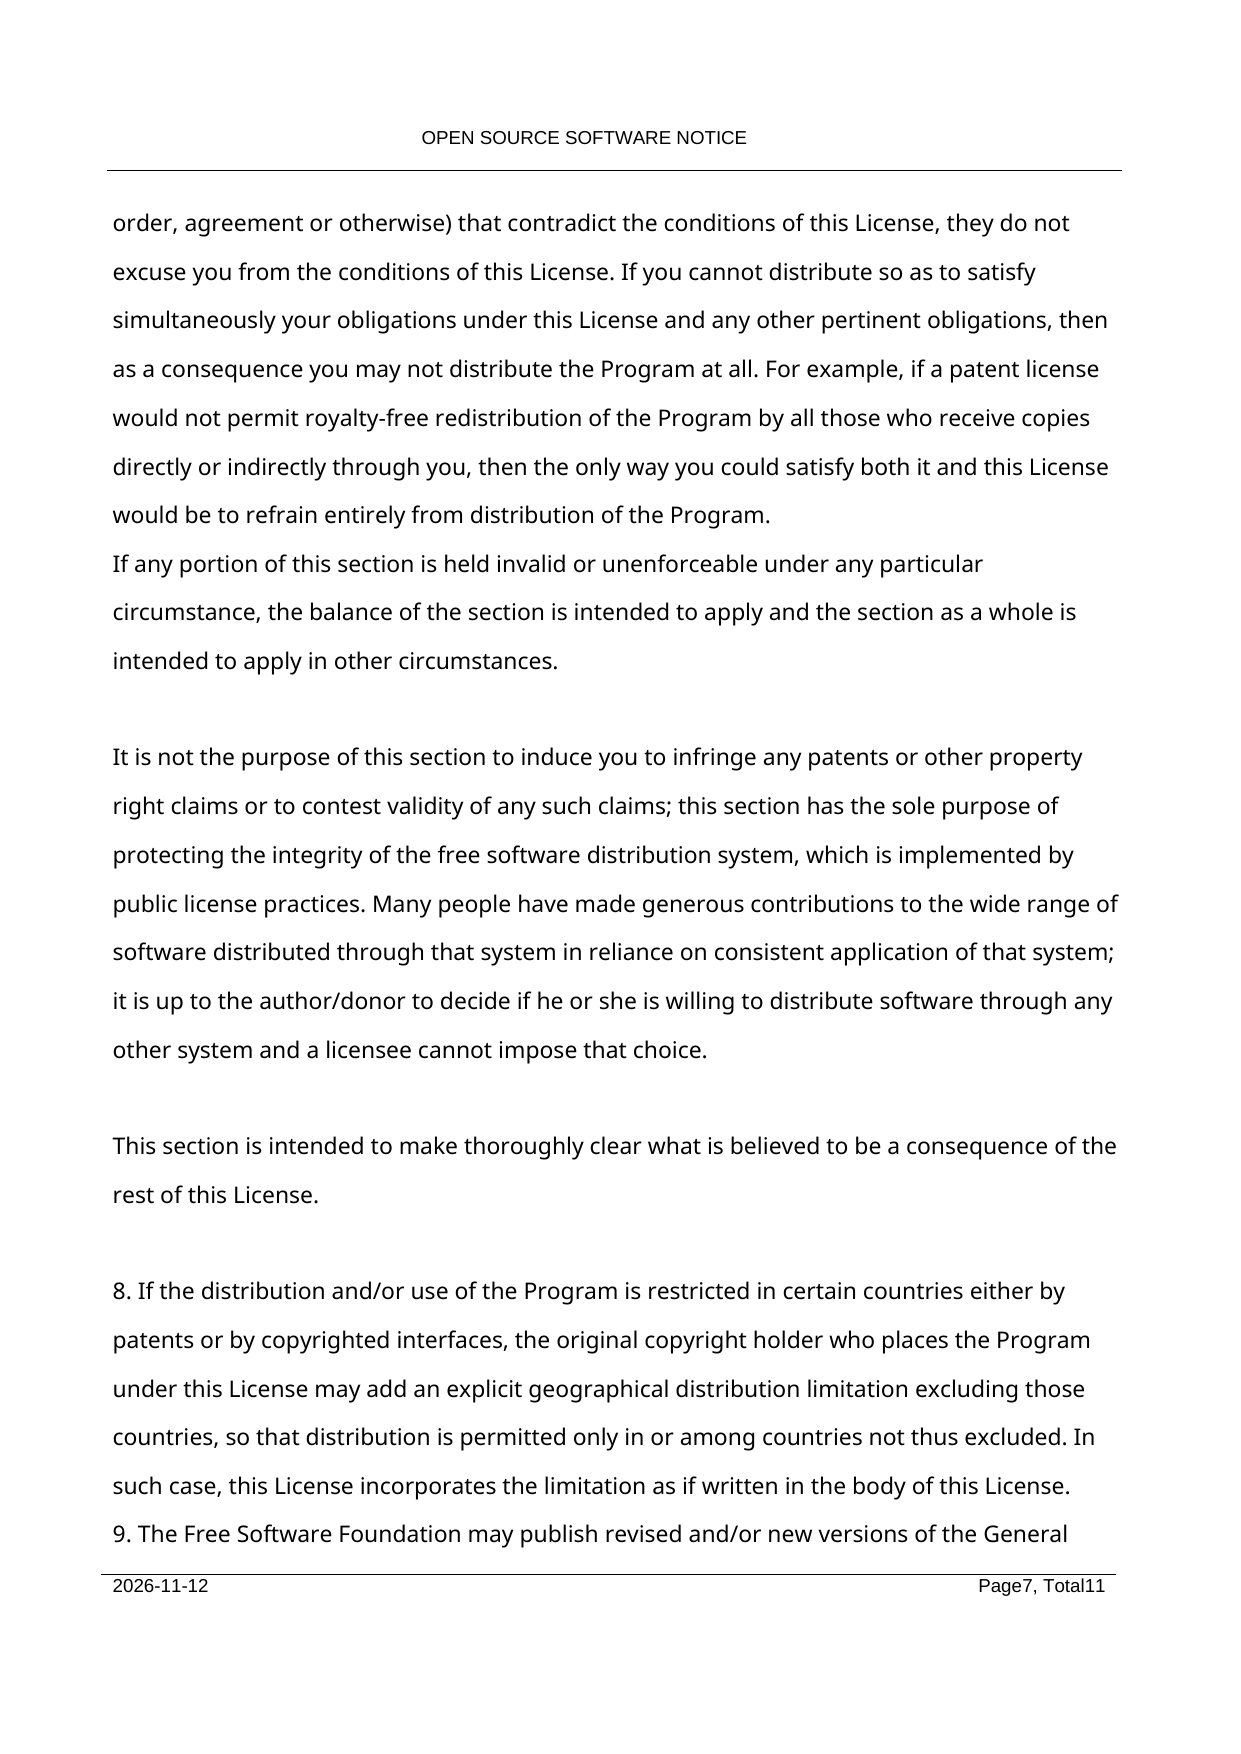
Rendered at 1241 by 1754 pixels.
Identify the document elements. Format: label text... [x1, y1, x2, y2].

text If any portion of this section is held invalid or unenforceable under any particular circumstance, the balance of the section is intended to apply and the section as a whole is intended to apply in other circumstances. [112, 547, 1128, 677]
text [112, 1518, 1128, 1550]
text This section is intended to make thoroughly clear what is believed to be a consequence of the rest of this License. [112, 1129, 1128, 1211]
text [112, 206, 1128, 531]
text It is not the purpose of this section to induce you to infringe any patents or other property right claims or to contest validity of any such claims; this section has the sole purpose of protecting the integrity of the free software distribution system, which is implemented by public license practices. Many people have made generous contributions to the wide range of software distributed through that system in reliance on consistent application of that system; it is up to the author/donor to decide if he or she is willing to distribute software through any other system and a licensee cannot impose that choice. [112, 741, 1128, 1066]
text 8. If the distribution and/or use of the Program is restricted in certain countries either by patents or by copyrighted interfaces, the original copyright holder who places the Program under this License may add an explicit geographical distribution limitation excluding those countries, so that distribution is permitted only in or among countries not thus excluded. In such case, this License incorporates the limitation as if written in the body of this License. [112, 1274, 1128, 1502]
